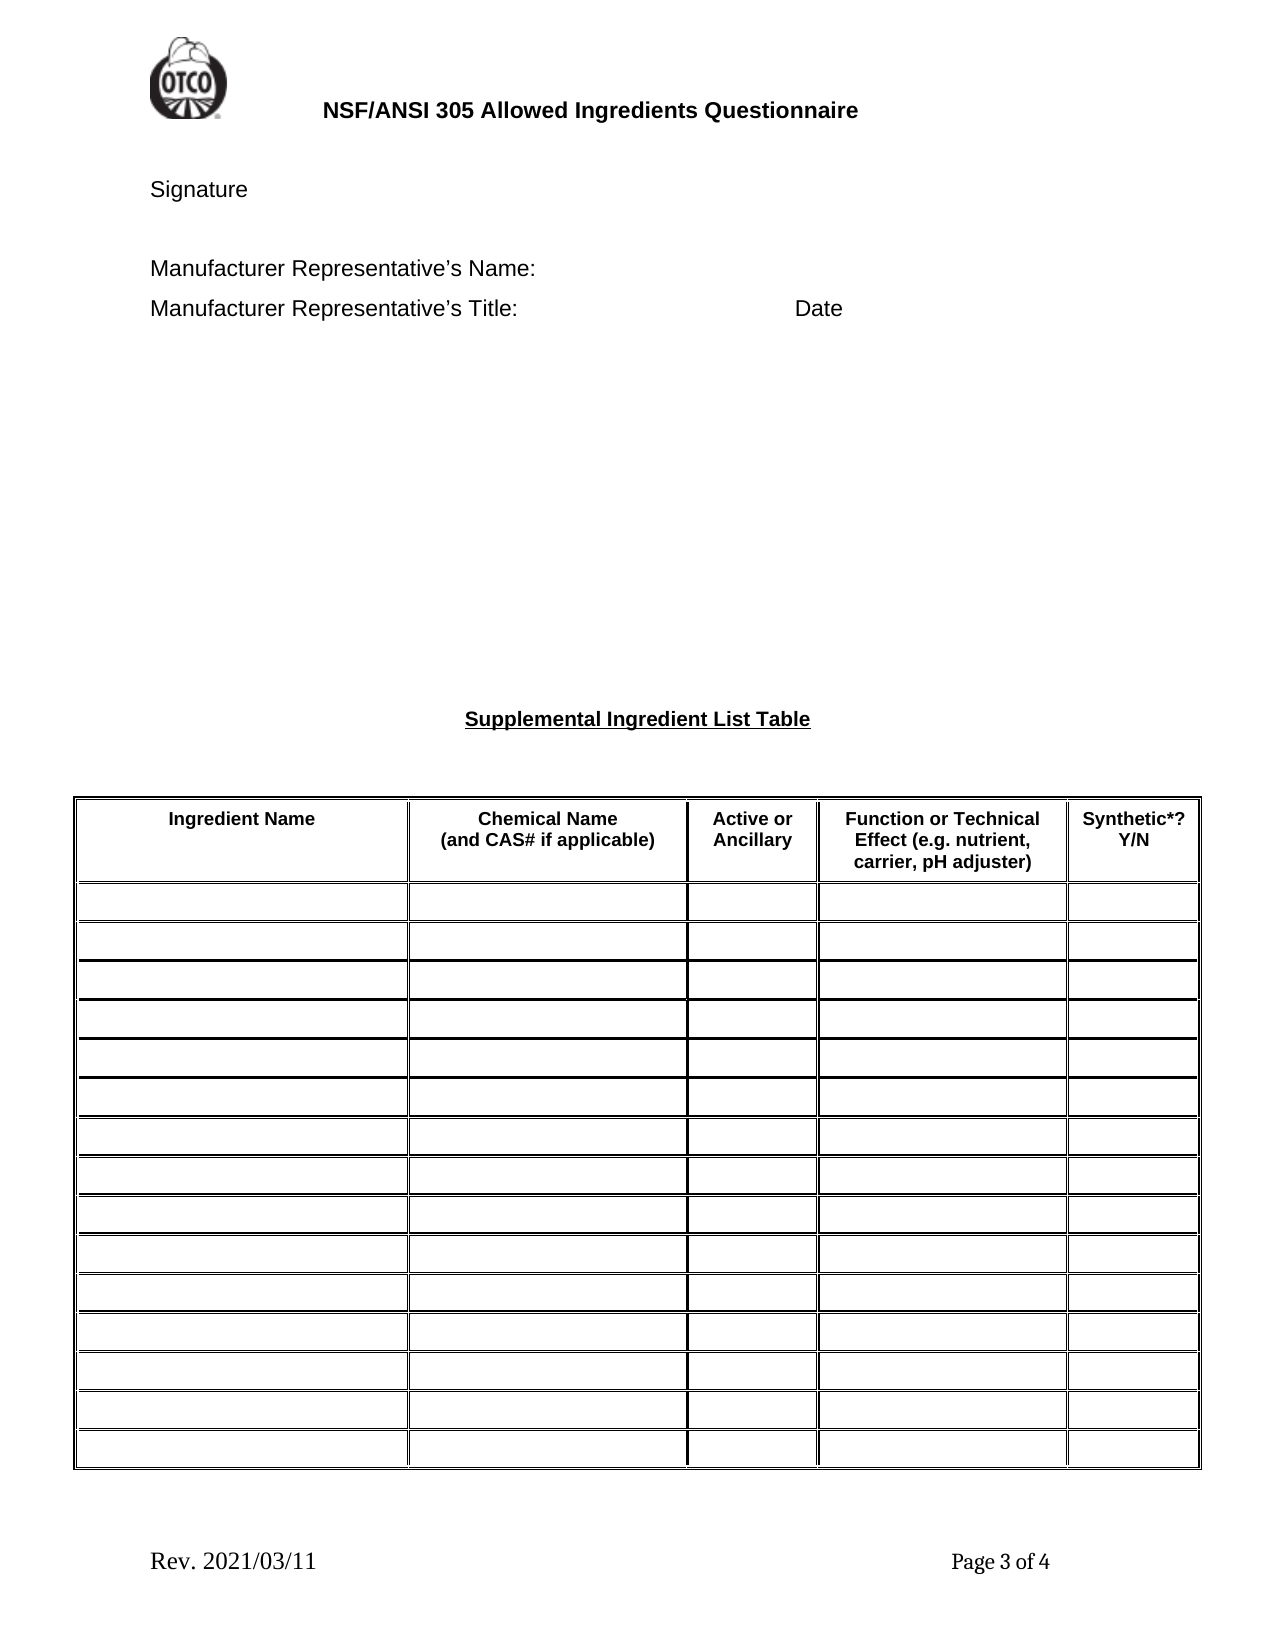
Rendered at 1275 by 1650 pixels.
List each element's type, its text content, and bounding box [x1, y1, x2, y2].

table_cell [820, 1353, 1066, 1388]
table_cell [410, 1119, 686, 1154]
table_cell [410, 1236, 686, 1271]
table_cell [1068, 920, 1200, 959]
table_cell [820, 1197, 1066, 1232]
table_cell [410, 923, 686, 959]
table_cell [689, 1001, 816, 1037]
table_cell [820, 923, 1066, 959]
table_cell [77, 1154, 407, 1193]
table_cell [820, 1001, 1066, 1037]
table_cell [77, 1193, 407, 1232]
table_cell [820, 1392, 1066, 1428]
table_cell [687, 1428, 818, 1467]
table_cell [689, 923, 816, 959]
table_cell [1069, 998, 1200, 1037]
text Manufacturer Representative’s Name: [150, 255, 1125, 282]
table_cell [410, 1079, 686, 1115]
table_cell [689, 1158, 816, 1193]
table_header Synthetic*? Y/N [1068, 800, 1198, 881]
table_cell [820, 1119, 1066, 1154]
table_cell [410, 1001, 686, 1037]
table_cell [1068, 881, 1200, 920]
table_cell [410, 884, 686, 920]
table_cell [77, 1271, 407, 1310]
table_header Function or Technical Effect (e.g. nutrient, carrier, pH adjuster) [818, 800, 1067, 881]
table_cell [1069, 1310, 1199, 1349]
table_cell [820, 1040, 1066, 1076]
table_header Chemical Name (and CAS# if applicable) [409, 798, 687, 881]
text Supplemental Ingredient List Table [150, 707, 1125, 731]
table_cell [75, 881, 408, 920]
table_cell [689, 1040, 816, 1076]
text Manufacturer Representative’s Title: Date [150, 295, 1125, 321]
text Signature [150, 176, 1125, 203]
table_cell [820, 1236, 1066, 1271]
table_cell [77, 1037, 407, 1076]
table_cell [77, 1115, 407, 1154]
table_cell [1068, 1428, 1200, 1467]
table_cell [410, 962, 686, 998]
table_header Active or Ancillary [687, 798, 818, 881]
table_header Ingredient Name [77, 800, 408, 881]
table_cell [77, 1389, 407, 1428]
table_cell [689, 884, 816, 920]
table_cell [820, 1314, 1066, 1349]
table_cell [1069, 1232, 1199, 1271]
table_cell [1069, 959, 1198, 998]
table_cell [75, 920, 408, 959]
table_cell [410, 1040, 686, 1076]
table_cell [820, 962, 1066, 998]
table_cell [689, 962, 816, 998]
table_cell [410, 1275, 686, 1310]
table_cell [410, 1197, 686, 1232]
table_cell [1069, 1193, 1199, 1232]
table_cell [820, 1079, 1066, 1115]
table_cell [1069, 1389, 1199, 1428]
table_cell [77, 1310, 407, 1349]
table_cell [1069, 1350, 1199, 1388]
table_cell [689, 1119, 816, 1154]
table_cell [409, 1431, 687, 1467]
table_cell [689, 1392, 816, 1428]
table_cell [1069, 1154, 1199, 1193]
table_cell [820, 1158, 1066, 1193]
table_cell [689, 1236, 816, 1271]
table_cell [410, 1314, 686, 1349]
table_cell [818, 1431, 1067, 1467]
table_cell [77, 1232, 407, 1271]
table_cell [689, 1353, 816, 1388]
table_cell [1069, 1076, 1198, 1115]
table_cell [77, 1076, 407, 1115]
table_cell [1069, 1271, 1199, 1310]
table_cell [689, 1314, 816, 1349]
table_cell [75, 998, 407, 1037]
table_cell [689, 1275, 816, 1310]
table_cell [1069, 1037, 1198, 1076]
table_cell [689, 1079, 816, 1115]
table_cell [689, 1197, 816, 1232]
table_cell [820, 1275, 1066, 1310]
table_cell [75, 1428, 408, 1467]
table_cell [77, 1350, 407, 1388]
table_cell [77, 959, 407, 998]
table_cell [410, 1158, 686, 1193]
table_cell [820, 884, 1066, 920]
table_cell [410, 1353, 686, 1388]
table_cell [1069, 1115, 1199, 1154]
table_cell [410, 1392, 686, 1428]
